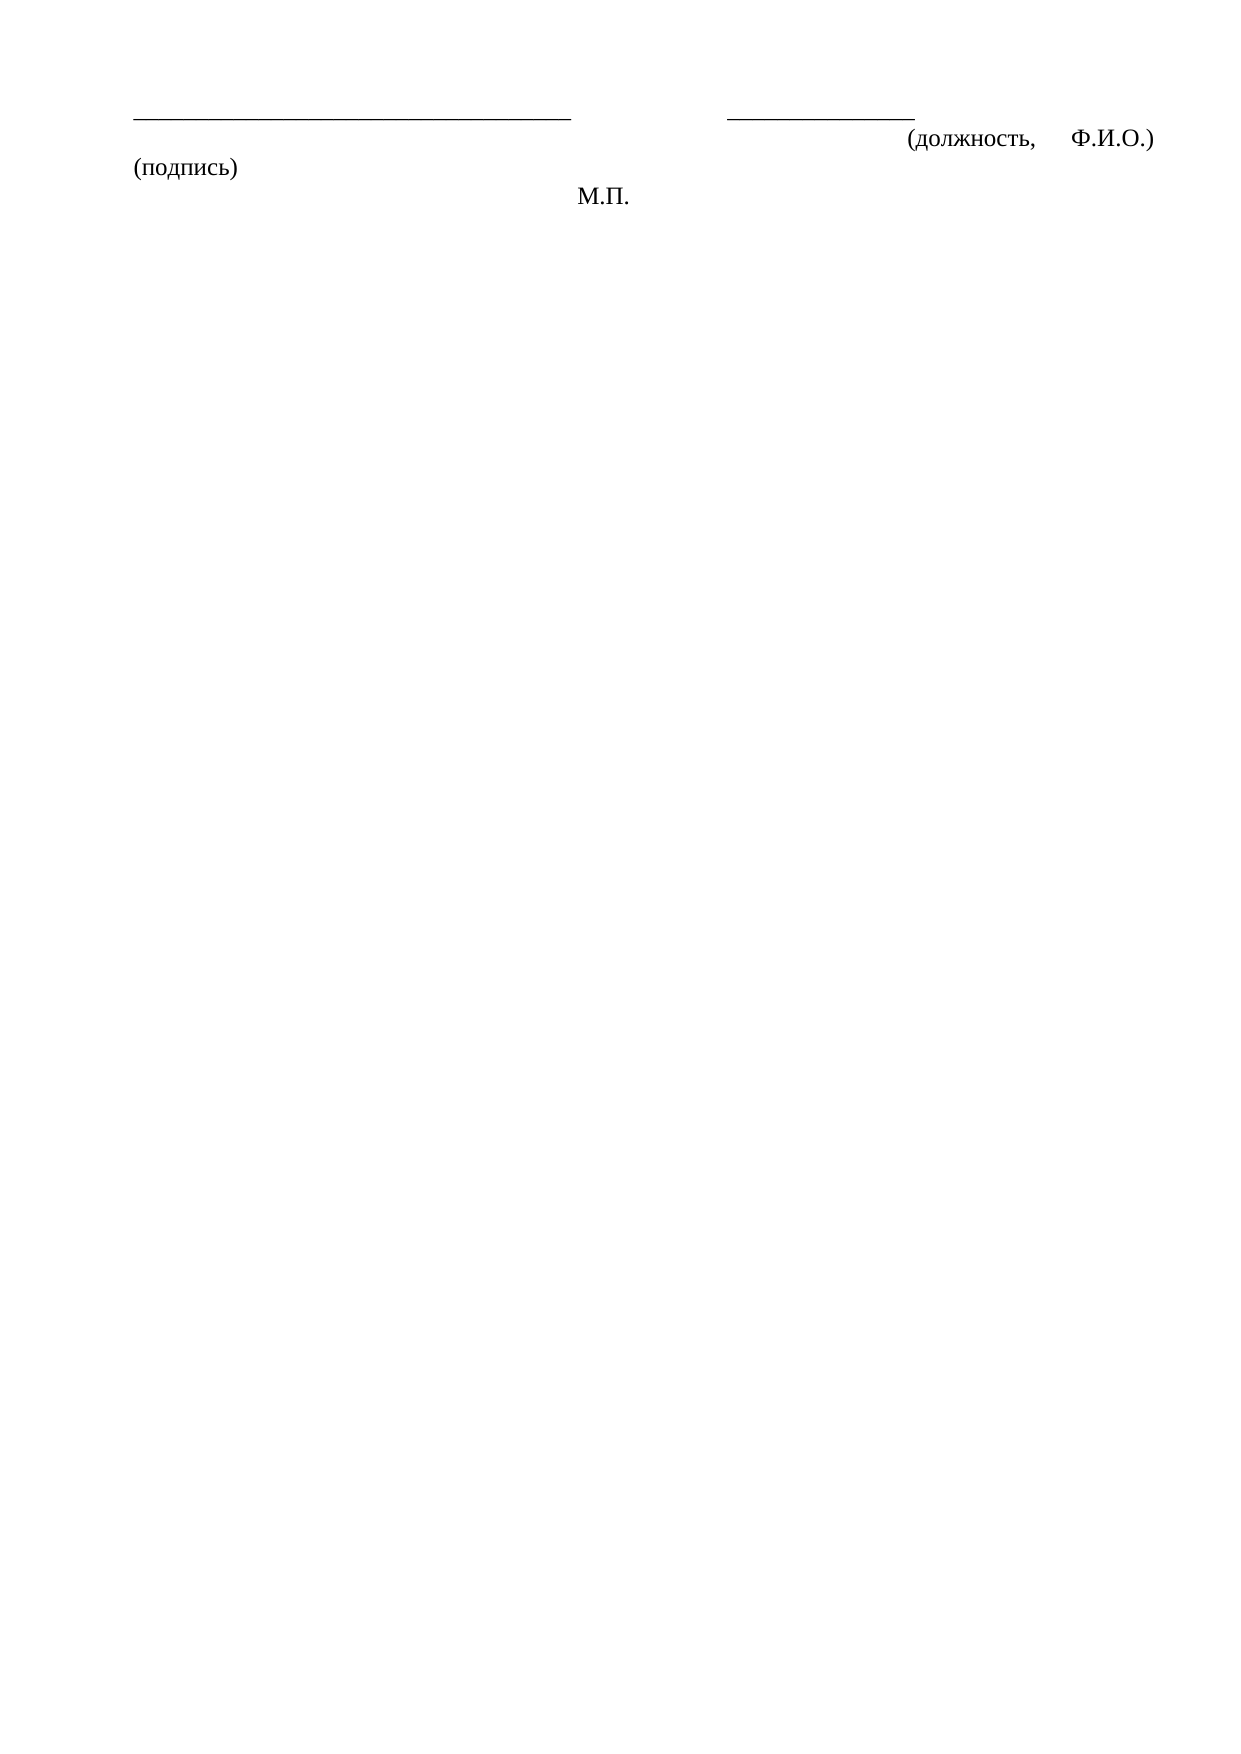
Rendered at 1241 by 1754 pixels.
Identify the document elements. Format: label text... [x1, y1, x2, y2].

text ___________________________________ _______________ [133, 94, 1157, 123]
text М.П. [133, 181, 1157, 209]
text (должность, Ф.И.О.) (подпись) [133, 123, 1157, 181]
